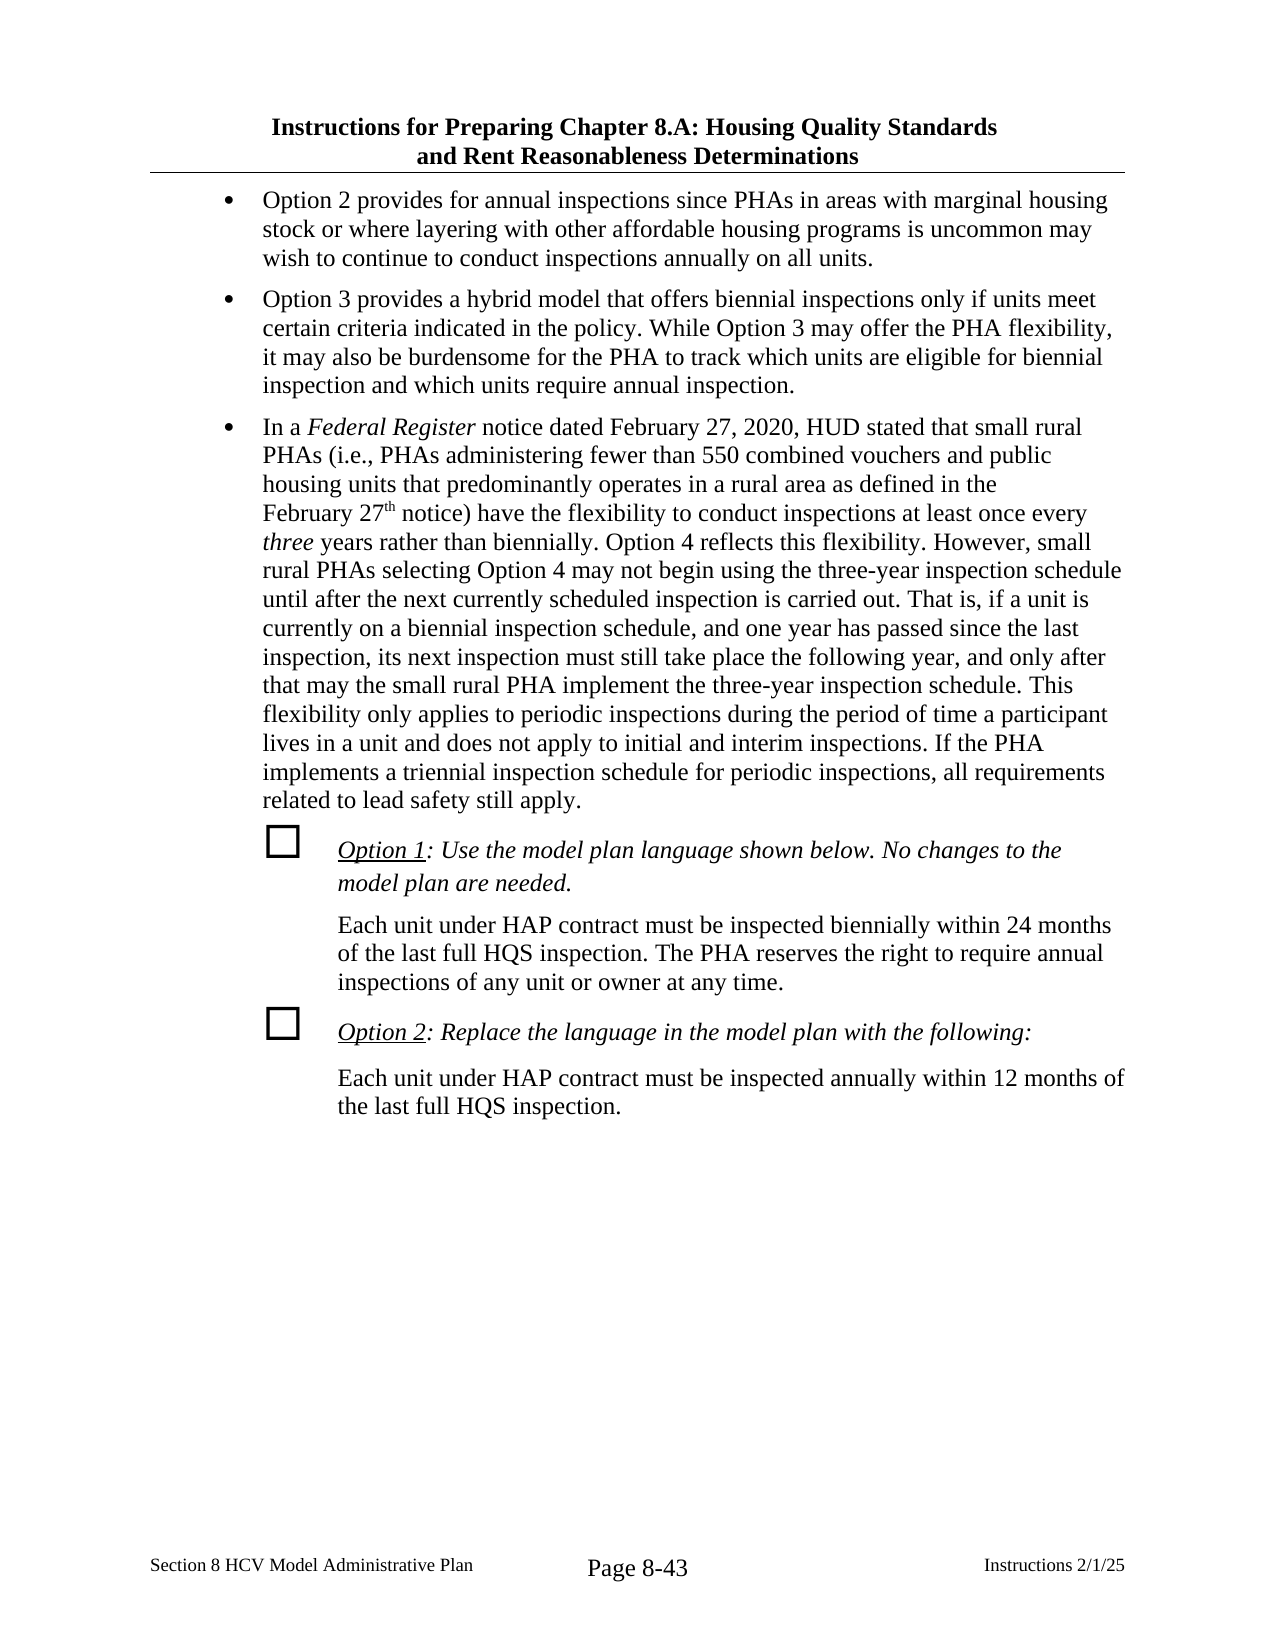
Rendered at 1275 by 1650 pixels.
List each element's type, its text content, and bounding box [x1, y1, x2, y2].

text Each unit under HAP contract must be inspected annually within 12 months of the last full HQS inspection. [337, 1063, 1125, 1120]
text Each unit under HAP contract must be inspected biennially within 24 months of the last full HQS inspection. The PHA reserves the right to require annual inspections of any unit or owner at any time. [337, 910, 1125, 996]
text Option 1: Use the model plan language shown below. No changes to the model plan are needed. [262, 827, 1125, 897]
list In a Federal Register notice dated February 27, 2020, HUD stated that small rural PHAs (i.e., PHAs administering fewer than 550 combined vouchers and public housing units that predominantly operates in a rural area as defined in the February 27th notice) have the flexibility to conduct inspections at least once every three years rather than biennially. Option 4 reflects this flexibility. However, small rural PHAs selecting Option 4 may not begin using the three-year inspection schedule until after the next currently scheduled inspection is carried out. That is, if a unit is currently on a biennial inspection schedule, and one year has passed since the last inspection, its next inspection must still take place the following year, and only after that may the small rural PHA implement the three-year inspection schedule. This flexibility only applies to periodic inspections during the period of time a participant lives in a unit and does not apply to initial and interim inspections. If the PHA implements a triennial inspection schedule for periodic inspections, all requirements related to lead safety still apply. [225, 412, 1125, 814]
list Option 2 provides for annual inspections since PHAs in areas with marginal housing stock or where layering with other affordable housing programs is uncommon may wish to continue to conduct inspections annually on all units. [225, 186, 1125, 272]
text Option 2: Replace the language in the model plan with the following: [262, 1008, 1125, 1050]
list Option 3 provides a hybrid model that offers biennial inspections only if units meet certain criteria indicated in the policy. While Option 3 may offer the PHA flexibility, it may also be burdensome for the PHA to track which units are eligible for biennial inspection and which units require annual inspection. [225, 284, 1125, 399]
